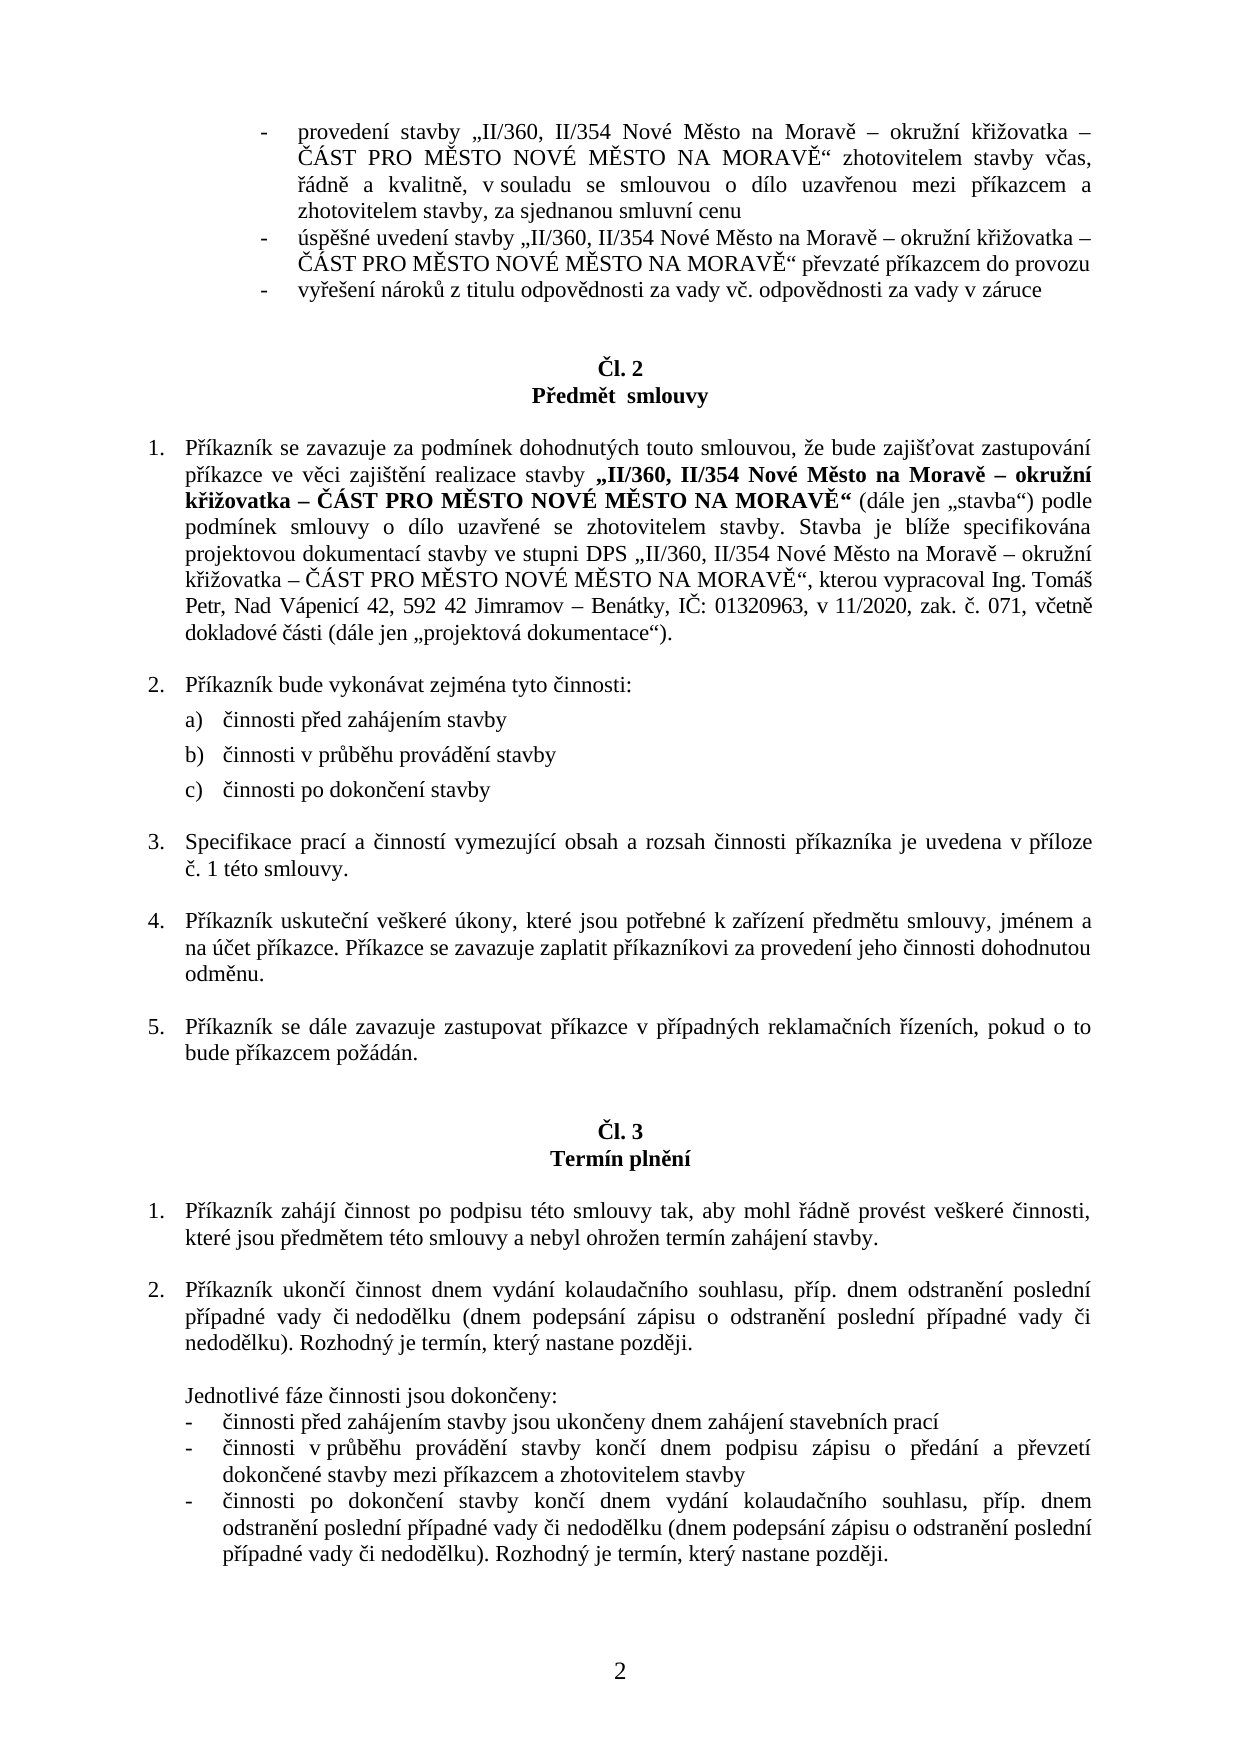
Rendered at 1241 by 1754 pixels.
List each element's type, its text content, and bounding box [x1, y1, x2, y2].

list Specifikace prací a činností vymezující obsah a rozsah činnosti příkazníka je uvedena v příloze č. 1 této smlouvy. [148, 828, 1092, 881]
text Čl. 3 [148, 1118, 1092, 1144]
text Předmět smlouvy [148, 382, 1092, 408]
list Příkazník uskuteční veškeré úkony, které jsou potřebné k zařízení předmětu smlouvy, jménem a na účet příkazce. Příkazce se zavazuje zaplatit příkazníkovi za provedení jeho činnosti dohodnutou odměnu. [148, 907, 1092, 986]
list vyřešení nároků z titulu odpovědnosti za vady vč. odpovědnosti za vady v záruce [260, 276, 1092, 303]
list provedení stavby „II/360, II/354 Nové Město na Moravě – okružní křižovatka – ČÁST PRO MĚSTO NOVÉ MĚSTO NA MORAVĚ“ zhotovitelem stavby včas, řádně a kvalitně, v souladu se smlouvou o dílo uzavřenou mezi příkazcem a zhotovitelem stavby, za sjednanou smluvní cenu [260, 118, 1092, 223]
list úspěšné uvedení stavby „II/360, II/354 Nové Město na Moravě – okružní křižovatka – ČÁST PRO MĚSTO NOVÉ MĚSTO NA MORAVĚ“ převzaté příkazcem do provozu [260, 223, 1092, 276]
list Příkazník zahájí činnost po podpisu této smlouvy tak, aby mohl řádně provést veškeré činnosti, které jsou předmětem této smlouvy a nebyl ohrožen termín zahájení stavby. [148, 1197, 1092, 1250]
list Jednotlivé fáze činnosti jsou dokončeny: [185, 1382, 1092, 1408]
list činnosti po dokončení stavby [185, 776, 1092, 802]
text Termín plnění [148, 1144, 1092, 1171]
list činnosti před zahájením stavby [185, 706, 1092, 733]
list Příkazník se dále zavazuje zastupovat příkazce v případných reklamačních řízeních, pokud o to bude příkazcem požádán. [148, 1013, 1092, 1066]
list činnosti po dokončení stavby končí dnem vydání kolaudačního souhlasu, příp. dnem odstranění poslední případné vady či nedodělku (dnem podepsání zápisu o odstranění poslední případné vady či nedodělku). Rozhodný je termín, který nastane později. [185, 1487, 1092, 1566]
list činnosti v průběhu provádění stavby končí dnem podpisu zápisu o předání a převzetí dokončené stavby mezi příkazcem a zhotovitelem stavby [185, 1434, 1092, 1487]
text Čl. 2 [148, 355, 1092, 382]
list činnosti v průběhu provádění stavby [185, 741, 1092, 767]
list Příkazník bude vykonávat zejména tyto činnosti: [148, 672, 1092, 698]
list Příkazník se zavazuje za podmínek dohodnutých touto smlouvou, že bude zajišťovat zastupování příkazce ve věci zajištění realizace stavby „II/360, II/354 Nové Město na Moravě – okružní křižovatka – ČÁST PRO MĚSTO NOVÉ MĚSTO NA MORAVĚ“ (dále jen „stavba“) podle podmínek smlouvy o dílo uzavřené se zhotovitelem stavby. Stavba je blíže specifikována projektovou dokumentací stavby ve stupni DPS „II/360, II/354 Nové Město na Moravě – okružní křižovatka – ČÁST PRO MĚSTO NOVÉ MĚSTO NA MORAVĚ“, kterou vypracoval Ing. Tomáš Petr, Nad Vápenicí 42, 592 42 Jimramov – Benátky, IČ: 01320963, v 11/2020, zak. č. 071, včetně dokladové části (dále jen „projektová dokumentace“). [148, 434, 1092, 645]
list Příkazník ukončí činnost dnem vydání kolaudačního souhlasu, příp. dnem odstranění poslední případné vady či nedodělku (dnem podepsání zápisu o odstranění poslední případné vady či nedodělku). Rozhodný je termín, který nastane později. [148, 1276, 1092, 1355]
list činnosti před zahájením stavby jsou ukončeny dnem zahájení stavebních prací [185, 1408, 1092, 1434]
